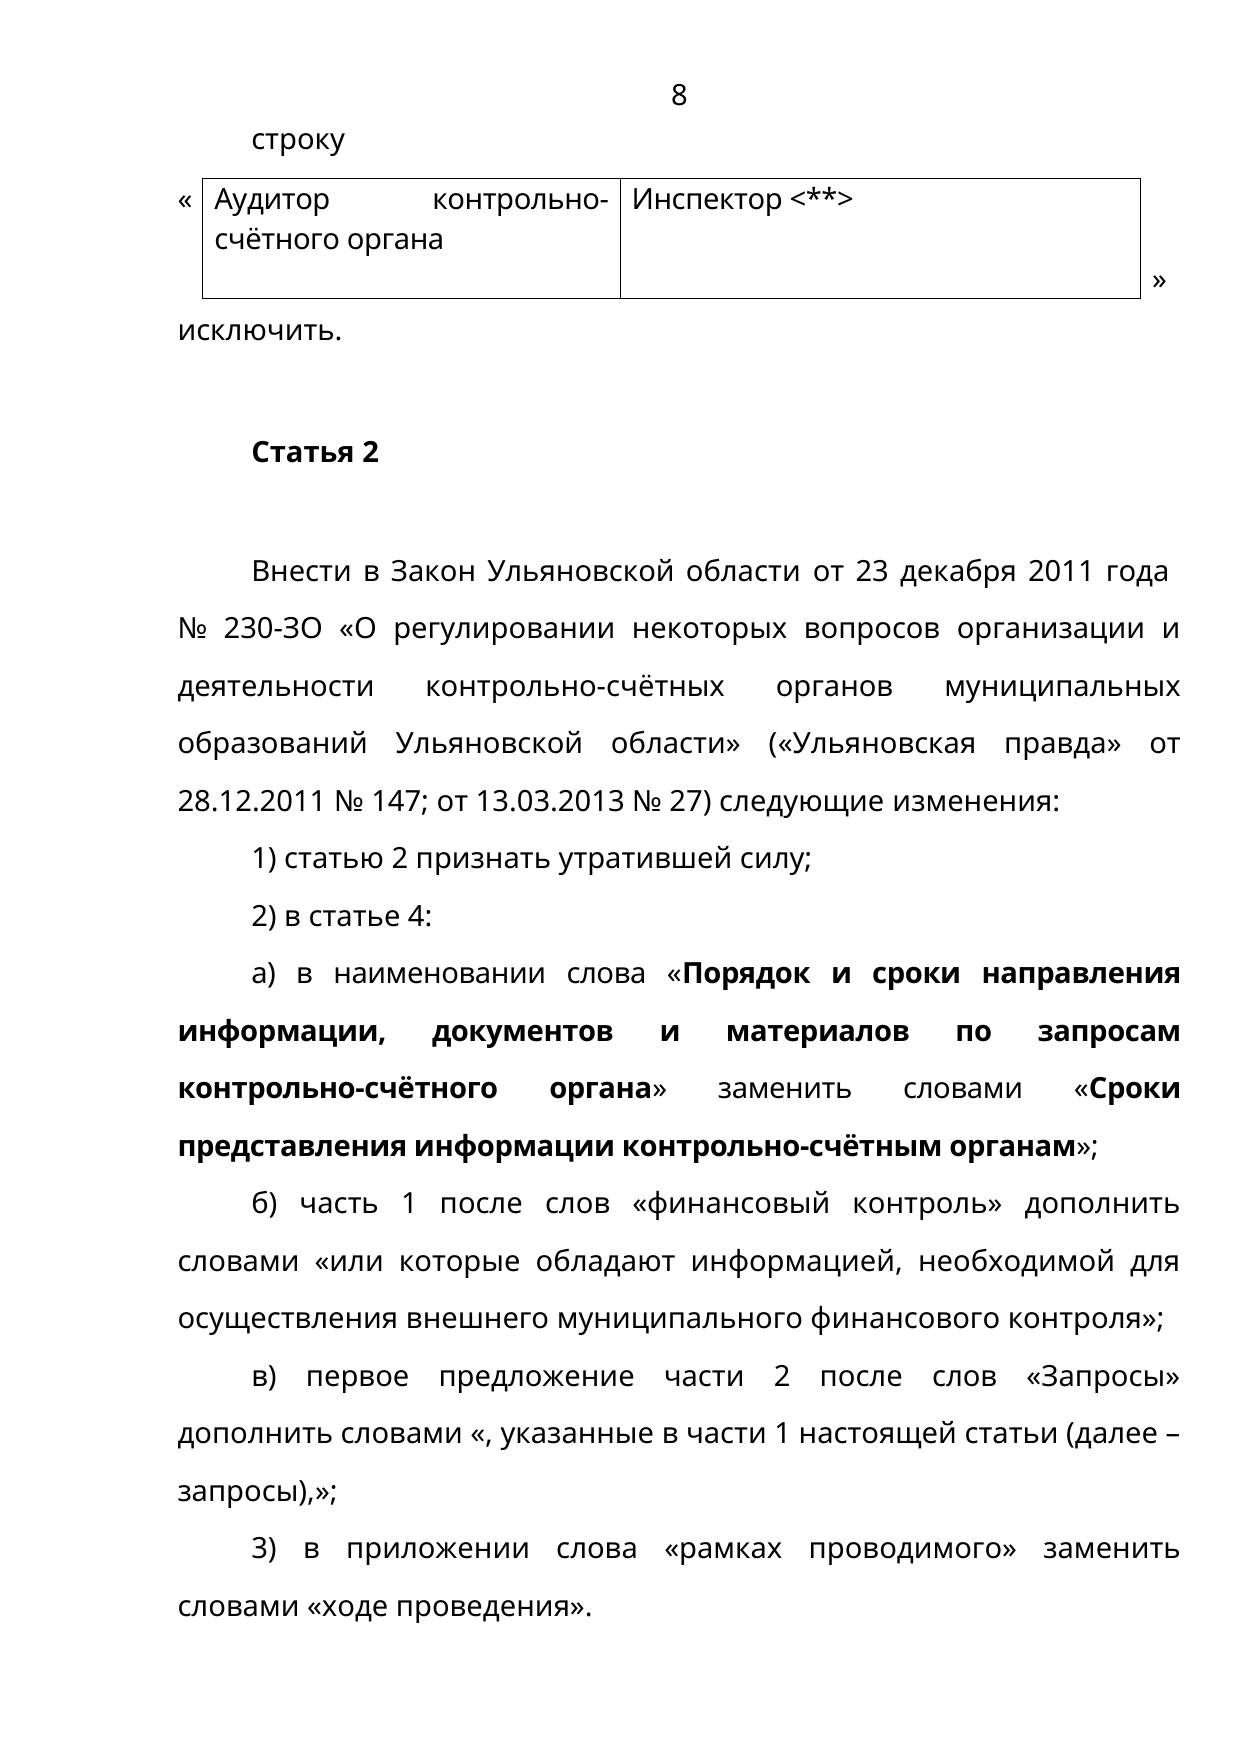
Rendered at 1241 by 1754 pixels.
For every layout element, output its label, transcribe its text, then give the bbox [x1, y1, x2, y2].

text Статья 2 [177, 431, 1181, 471]
text 2) в статье 4: [177, 895, 1181, 935]
table_header Аудитор контрольно-счётного органа [203, 179, 620, 298]
text Внести в Закон Ульяновской области от 23 декабря 2011 года № 230-ЗО «О регулировании некоторых вопросов организации и деятельности контрольно-счётных органов муниципальных образований Ульяновской области» («Ульяновская правда» от 28.12.2011 № 147; от 13.03.2013 № 27) следующие изменения: [177, 550, 1181, 820]
text строку [177, 118, 1181, 158]
table_header « [166, 178, 202, 298]
text в) первое предложение части 2 после слов «Запросы» дополнить словами «, указанные в части 1 настоящей статьи (далее – запросы),»; [177, 1355, 1181, 1510]
table_header .» [1141, 178, 1184, 298]
text б) часть 1 после слов «финансовый контроль» дополнить словами «или которые обладают информацией, необходимой для осуществления внешнего муниципального финансового контроля»; [177, 1183, 1181, 1337]
table_header Инспектор <**> [621, 179, 1140, 298]
text 1) статью 2 признать утратившей силу; [177, 838, 1181, 877]
text а) в наименовании слова «Порядок и сроки направления информации, документов и материалов по запросам контрольно-счётного органа» заменить словами «Сроки представления информации контрольно-счётным органам»; [177, 953, 1181, 1165]
text 3) в приложении слова «рамках проводимого» заменить словами «ходе проведения». [177, 1528, 1181, 1625]
text исключить. [177, 309, 1181, 349]
